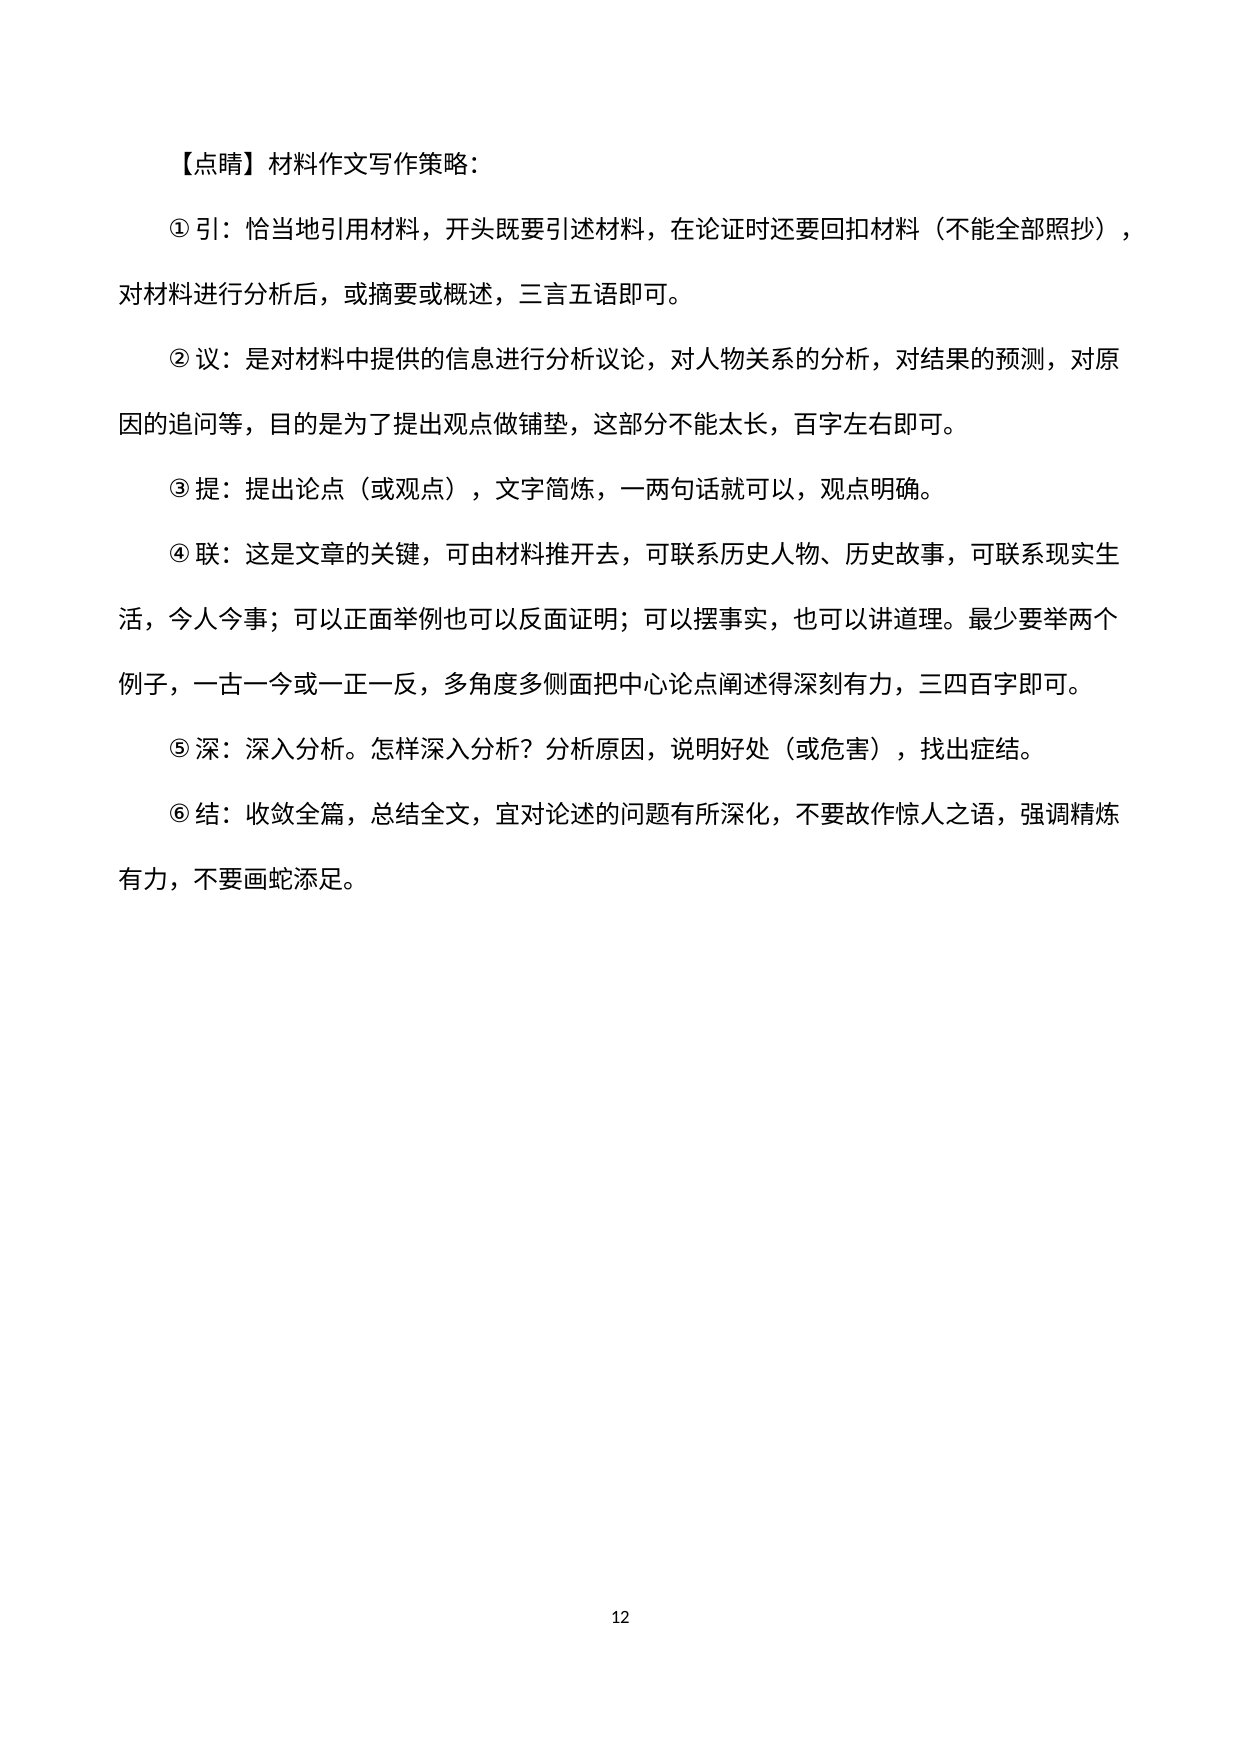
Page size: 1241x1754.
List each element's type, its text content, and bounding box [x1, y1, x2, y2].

text ②议：是对材料中提供的信息进行分析议论，对人物关系的分析，对结果的预测，对原因的追问等，目的是为了提出观点做铺垫，这部分不能太长，百字左右即可。 [118, 325, 1122, 455]
text ⑤深：深入分析。怎样深入分析？分析原因，说明好处（或危害），找出症结。 [118, 715, 1122, 780]
text ⑥结：收敛全篇，总结全文，宜对论述的问题有所深化，不要故作惊人之语，强调精炼有力，不要画蛇添足。 [118, 780, 1122, 910]
text 【点睛】材料作文写作策略： [118, 130, 1122, 195]
text ①引：恰当地引用材料，开头既要引述材料，在论证时还要回扣材料（不能全部照抄），对材料进行分析后，或摘要或概述，三言五语即可。 [118, 195, 1122, 325]
text ③提：提出论点（或观点），文字简炼，一两句话就可以，观点明确。 [118, 455, 1122, 520]
text ④联：这是文章的关键，可由材料推开去，可联系历史人物、历史故事，可联系现实生活，今人今事；可以正面举例也可以反面证明；可以摆事实，也可以讲道理。最少要举两个例子，一古一今或一正一反，多角度多侧面把中心论点阐述得深刻有力，三四百字即可。 [118, 520, 1122, 715]
